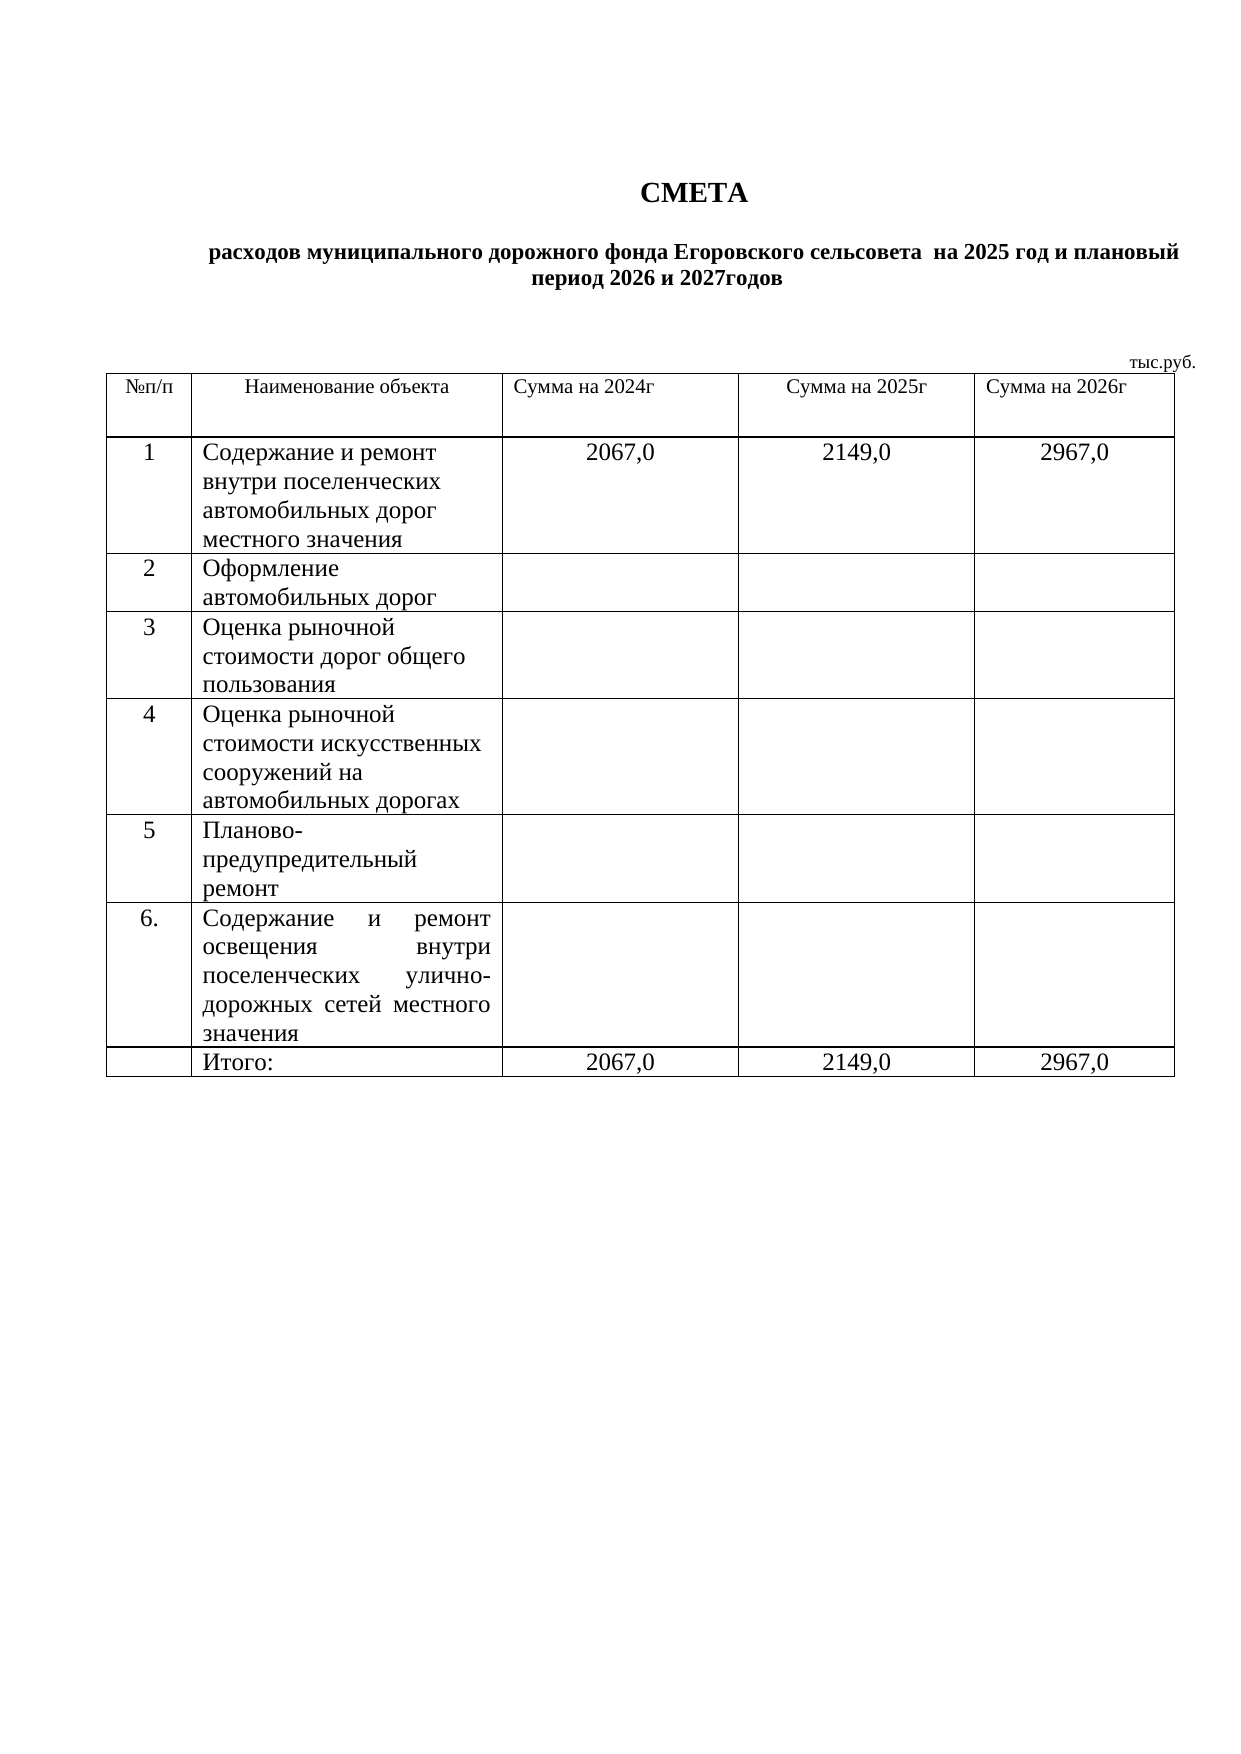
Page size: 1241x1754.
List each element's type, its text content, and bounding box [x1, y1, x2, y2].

table_cell 2 [107, 554, 191, 611]
table_cell [107, 1048, 191, 1076]
table_cell 3 [107, 612, 191, 698]
table_cell Содержание и ремонт внутри поселенческих автомобильных дорог местного значения [192, 438, 502, 552]
text СМЕТА [118, 175, 1196, 209]
table_cell [739, 699, 974, 814]
table_cell [739, 815, 974, 902]
table_cell Итого: [192, 1048, 502, 1076]
table_cell [975, 903, 1174, 1046]
table_cell Оценка рыночной стоимости дорог общего пользования [192, 612, 502, 698]
table_cell 2967,0 [975, 438, 1174, 552]
table_header №п/п [107, 374, 191, 436]
table_cell [503, 815, 738, 902]
table_cell 2067,0 [503, 438, 738, 552]
table_cell 2149,0 [739, 1048, 974, 1076]
table_cell 4 [107, 699, 191, 814]
table_cell [739, 554, 974, 611]
table_cell [739, 612, 974, 698]
table_cell [975, 815, 1174, 902]
table_cell Планово-предупредительный ремонт [192, 815, 502, 902]
table_cell Оценка рыночной стоимости искусственных сооружений на автомобильных дорогах [192, 699, 502, 814]
table_cell Содержание и ремонт освещения внутри поселенческих улично-дорожных сетей местного значения [192, 903, 502, 1046]
table_header Сумма на 2024г [503, 374, 738, 436]
table_cell [739, 903, 974, 1046]
table_header Наименование объекта [192, 374, 502, 436]
table_cell [503, 612, 738, 698]
table_cell [503, 554, 738, 611]
table_cell 5 [107, 815, 191, 902]
table_cell [975, 554, 1174, 611]
table_cell 2067,0 [503, 1048, 738, 1076]
table_cell 1 [107, 438, 191, 552]
table_cell [503, 903, 738, 1046]
table_cell 2149,0 [739, 438, 974, 552]
text расходов муниципального дорожного фонда Егоровского сельсовета на 2025 год и плановый период 2026 и 2027годов [118, 238, 1196, 291]
table_header Сумма на 2026г [975, 374, 1174, 436]
table_cell [503, 699, 738, 814]
table_cell Оформление автомобильных дорог [192, 554, 502, 611]
table_cell [975, 612, 1174, 698]
table_header Сумма на 2025г [739, 374, 974, 436]
table_cell [975, 699, 1174, 814]
table_cell 6. [107, 903, 191, 1046]
text тыс.руб. [118, 320, 1196, 373]
table_cell 2967,0 [975, 1048, 1174, 1076]
